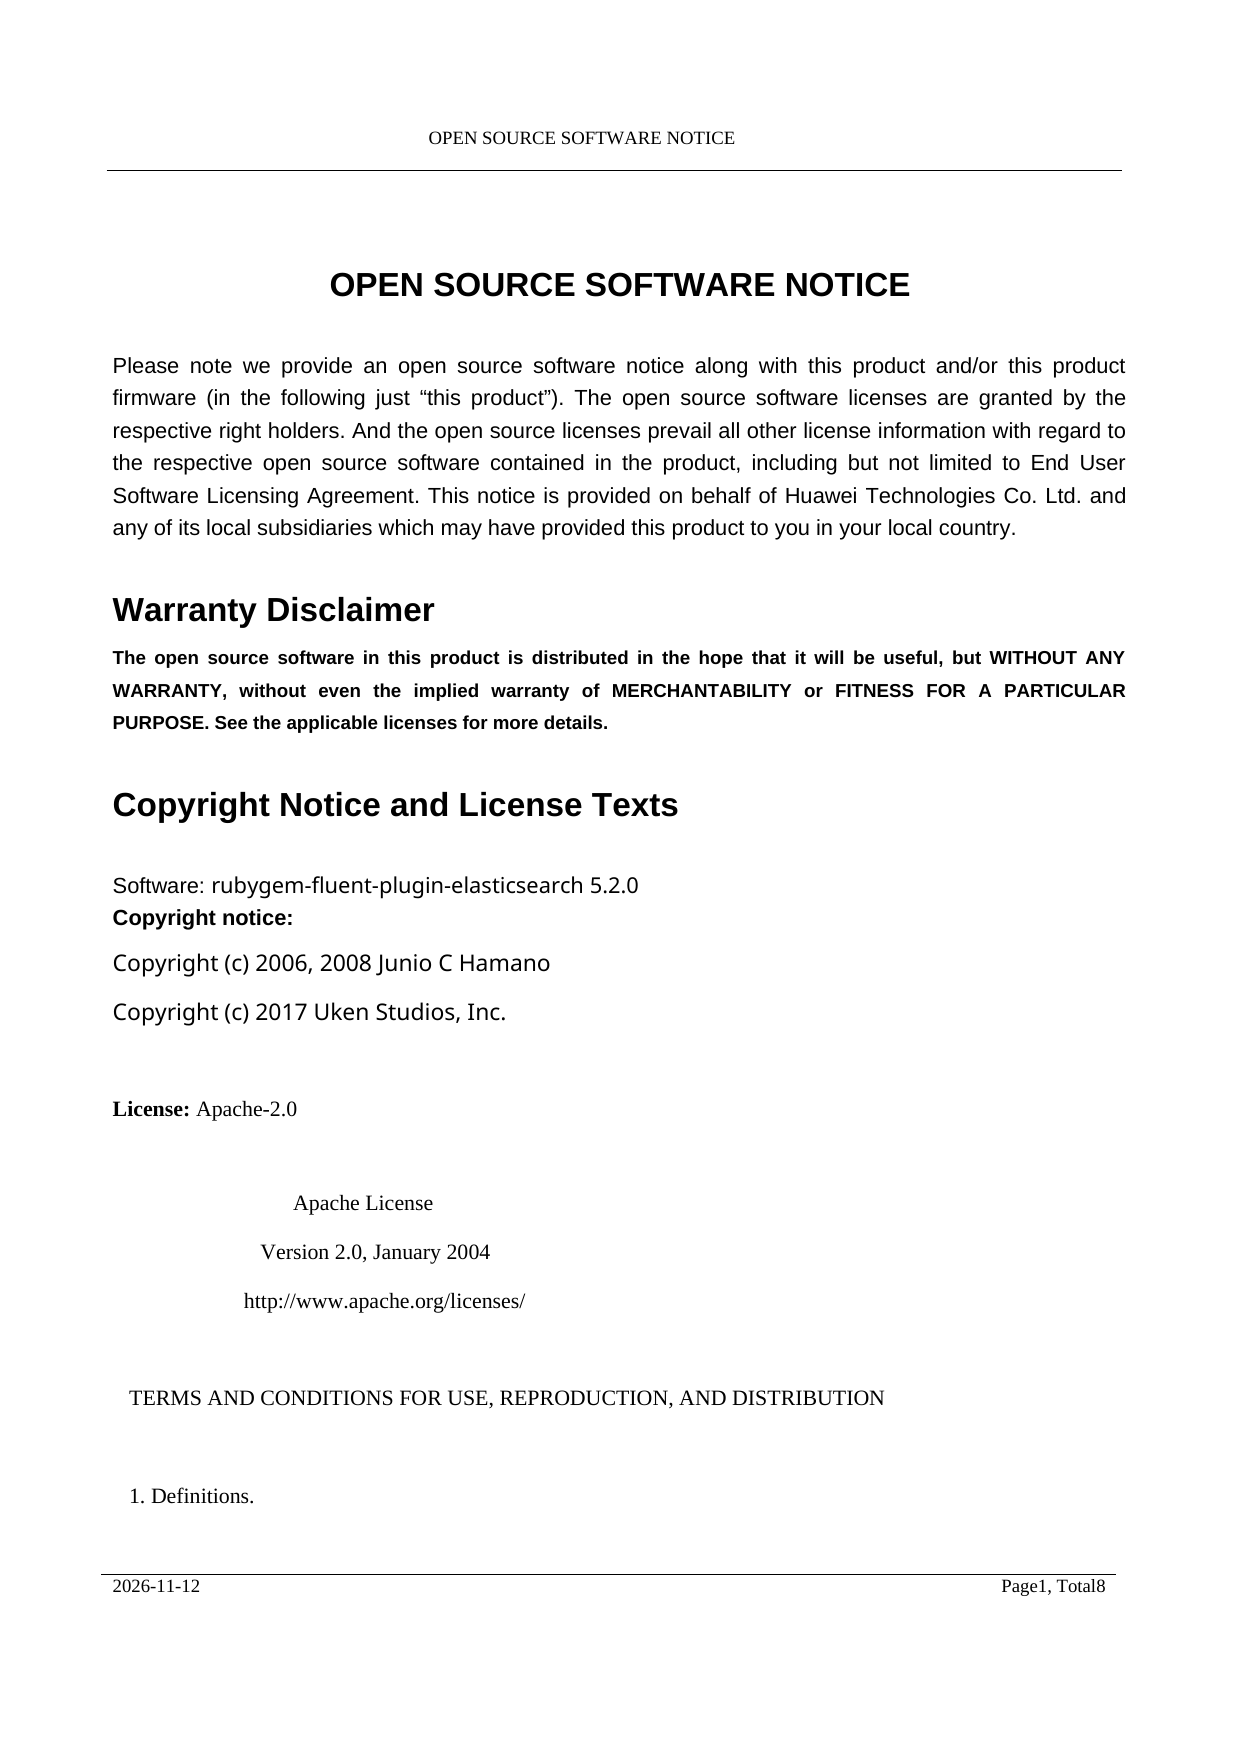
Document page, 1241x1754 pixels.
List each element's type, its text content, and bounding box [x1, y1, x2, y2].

text Please note we provide an open source software notice along with this product and/or this product firmware (in the following just “this product”). The open source software licenses are granted by the respective right holders. And the open source licenses prevail all other license information with regard to the respective open source software contained in the product, including but not limited to End User Software Licensing Agreement. This notice is provided on behalf of Huawei Technologies Co. Ltd. and any of its local subsidiaries which may have provided this product to you in your local country. [112, 349, 1128, 544]
text Warranty Disclaimer [112, 576, 1128, 641]
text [112, 1138, 1128, 1512]
text Software: rubygem-fluent-plugin-elasticsearch 5.2.0 [112, 869, 1128, 901]
text OPEN SOURCE SOFTWARE NOTICE [112, 251, 1128, 316]
text License: Apache-2.0 [112, 1093, 1128, 1125]
text Copyright (c) 2006, 2008 Junio C Hamano Copyright (c) 2017 Uken Studios, Inc. [112, 947, 1128, 1077]
text Copyright notice: [112, 901, 1128, 934]
text The open source software in this product is distributed in the hope that it will be useful, but WITHOUT ANY WARRANTY, without even the implied warranty of MERCHANTABILITY or FITNESS FOR A PARTICULAR PURPOSE. See the applicable licenses for more details. [112, 641, 1128, 739]
text Copyright Notice and License Texts [112, 771, 1128, 836]
